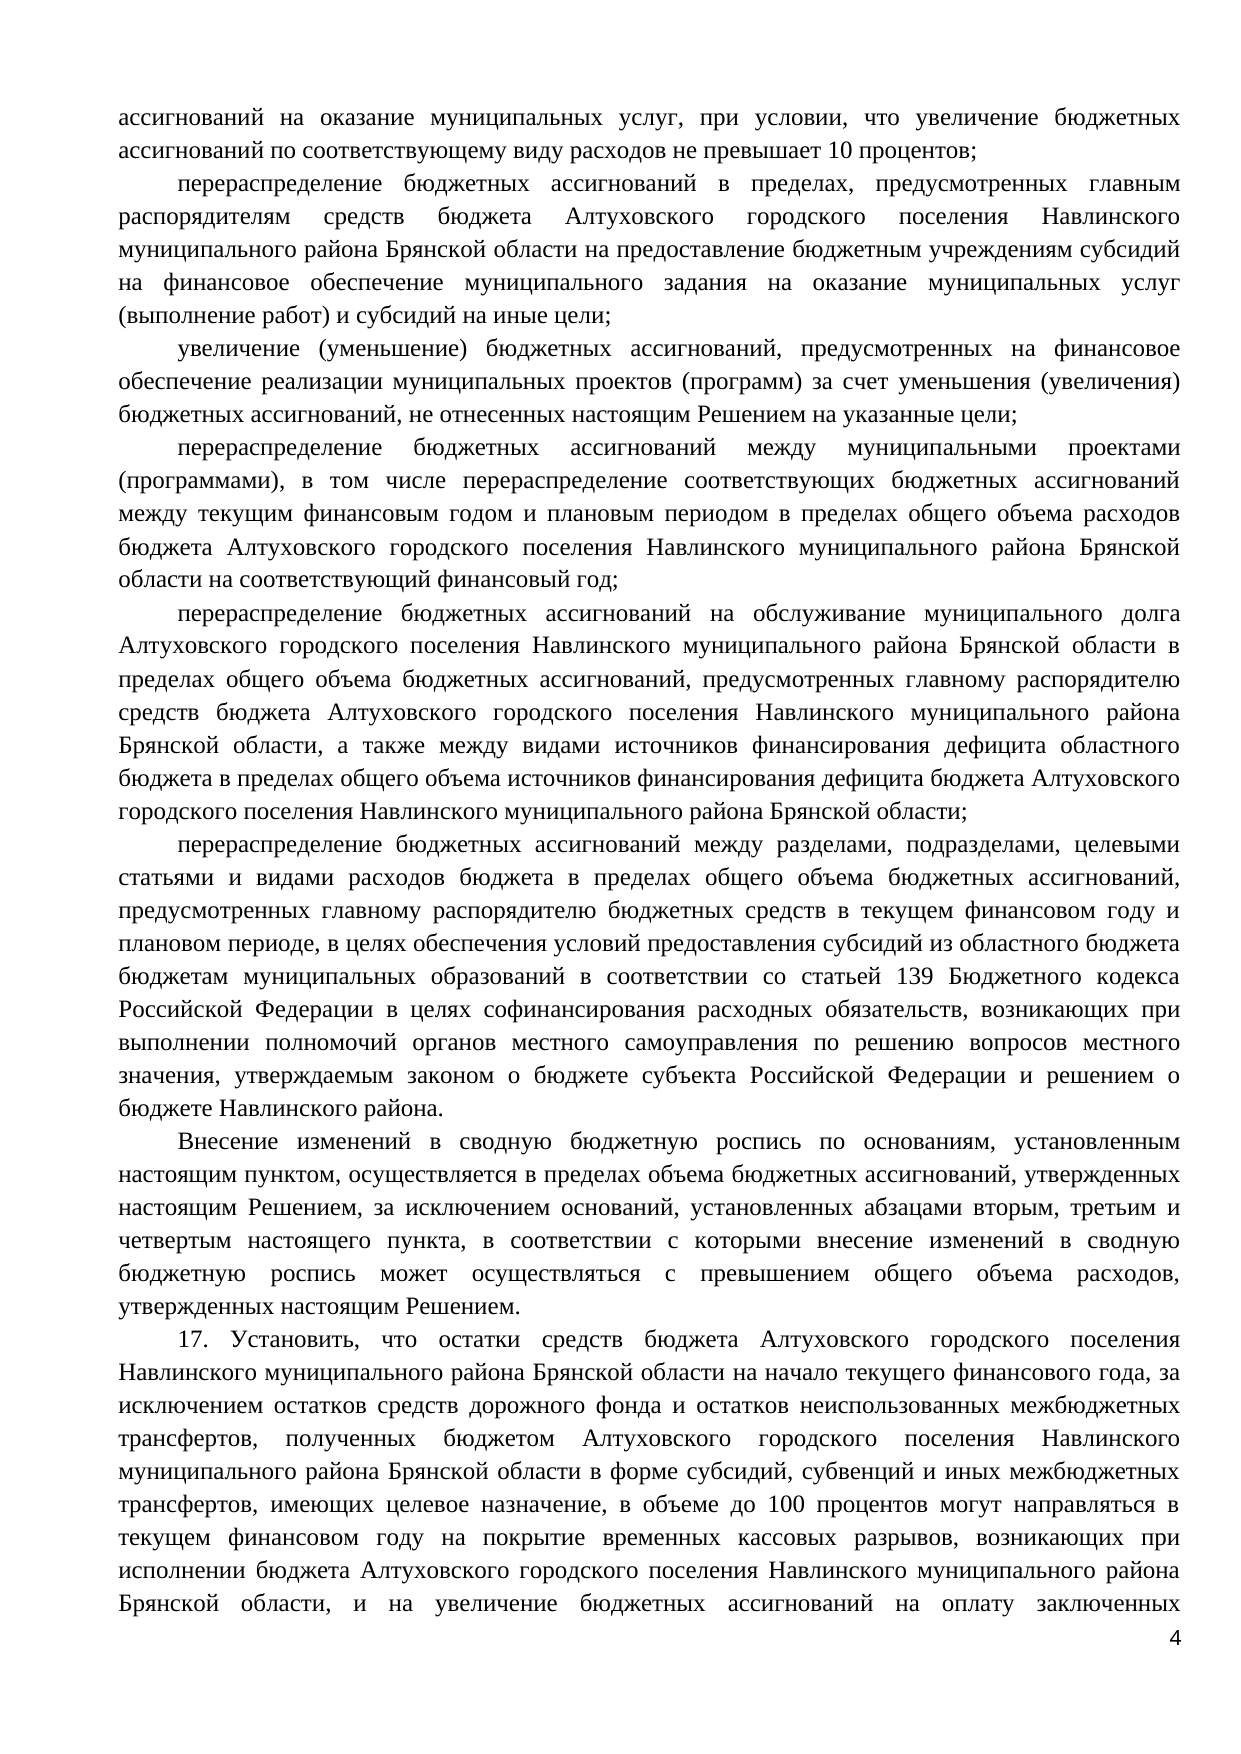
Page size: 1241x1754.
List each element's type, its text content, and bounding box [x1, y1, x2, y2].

text перераспределение бюджетных ассигнований между муниципальными проектами (программами), в том числе перераспределение соответствующих бюджетных ассигнований между текущим финансовым годом и плановым периодом в пределах общего объема расходов бюджета Алтуховского городского поселения Навлинского муниципального района Брянской области на соответствующий финансовый год; [118, 432, 1181, 593]
text Внесение изменений в сводную бюджетную роспись по основаниям, установленным настоящим пунктом, осуществляется в пределах объема бюджетных ассигнований, утвержденных настоящим Решением, за исключением оснований, установленных абзацами вторым, третьим и четвертым настоящего пункта, в соответствии с которыми внесение изменений в сводную бюджетную роспись может осуществляться с превышением общего объема расходов, утвержденных настоящим Решением. [118, 1126, 1181, 1320]
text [118, 1324, 1181, 1617]
text перераспределение бюджетных ассигнований между разделами, подразделами, целевыми статьями и видами расходов бюджета в пределах общего объема бюджетных ассигнований, предусмотренных главному распорядителю бюджетных средств в текущем финансовом году и плановом периоде, в целях обеспечения условий предоставления субсидий из областного бюджета бюджетам муниципальных образований в соответствии со статьей 139 Бюджетного кодекса Российской Федерации ﻿в целях софинансирования расходных обязательств, возникающих при выполнении полномочий органов местного самоуправления по решению вопросов местного значения, утверждаемым законом о бюджете субъекта Российской Федерации и решением о бюджете Навлинского района. [118, 829, 1181, 1122]
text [118, 102, 1181, 164]
text перераспределение бюджетных ассигнований в пределах, предусмотренных главным распорядителям средств бюджета Алтуховского городского поселения Навлинского муниципального района Брянской области на предоставление бюджетным учреждениям субсидий на финансовое обеспечение муниципального задания на оказание муниципальных услуг (выполнение работ) и субсидий на иные цели; [118, 168, 1181, 329]
text увеличение (уменьшение) бюджетных ассигнований, предусмотренных на финансовое обеспечение реализации муниципальных проектов (программ) за счет уменьшения (увеличения) бюджетных ассигнований, не отнесенных настоящим Решением на указанные цели; [118, 333, 1181, 428]
text перераспределение бюджетных ассигнований на обслуживание муниципального долга Алтуховского городского поселения Навлинского муниципального района Брянской области в пределах общего объема бюджетных ассигнований, предусмотренных главному распорядителю средств бюджета Алтуховского городского поселения Навлинского муниципального района Брянской области, а также между видами источников финансирования дефицита областного бюджета в пределах общего объема источников финансирования дефицита бюджета Алтуховского городского поселения Навлинского муниципального района Брянской области; [118, 598, 1181, 824]
